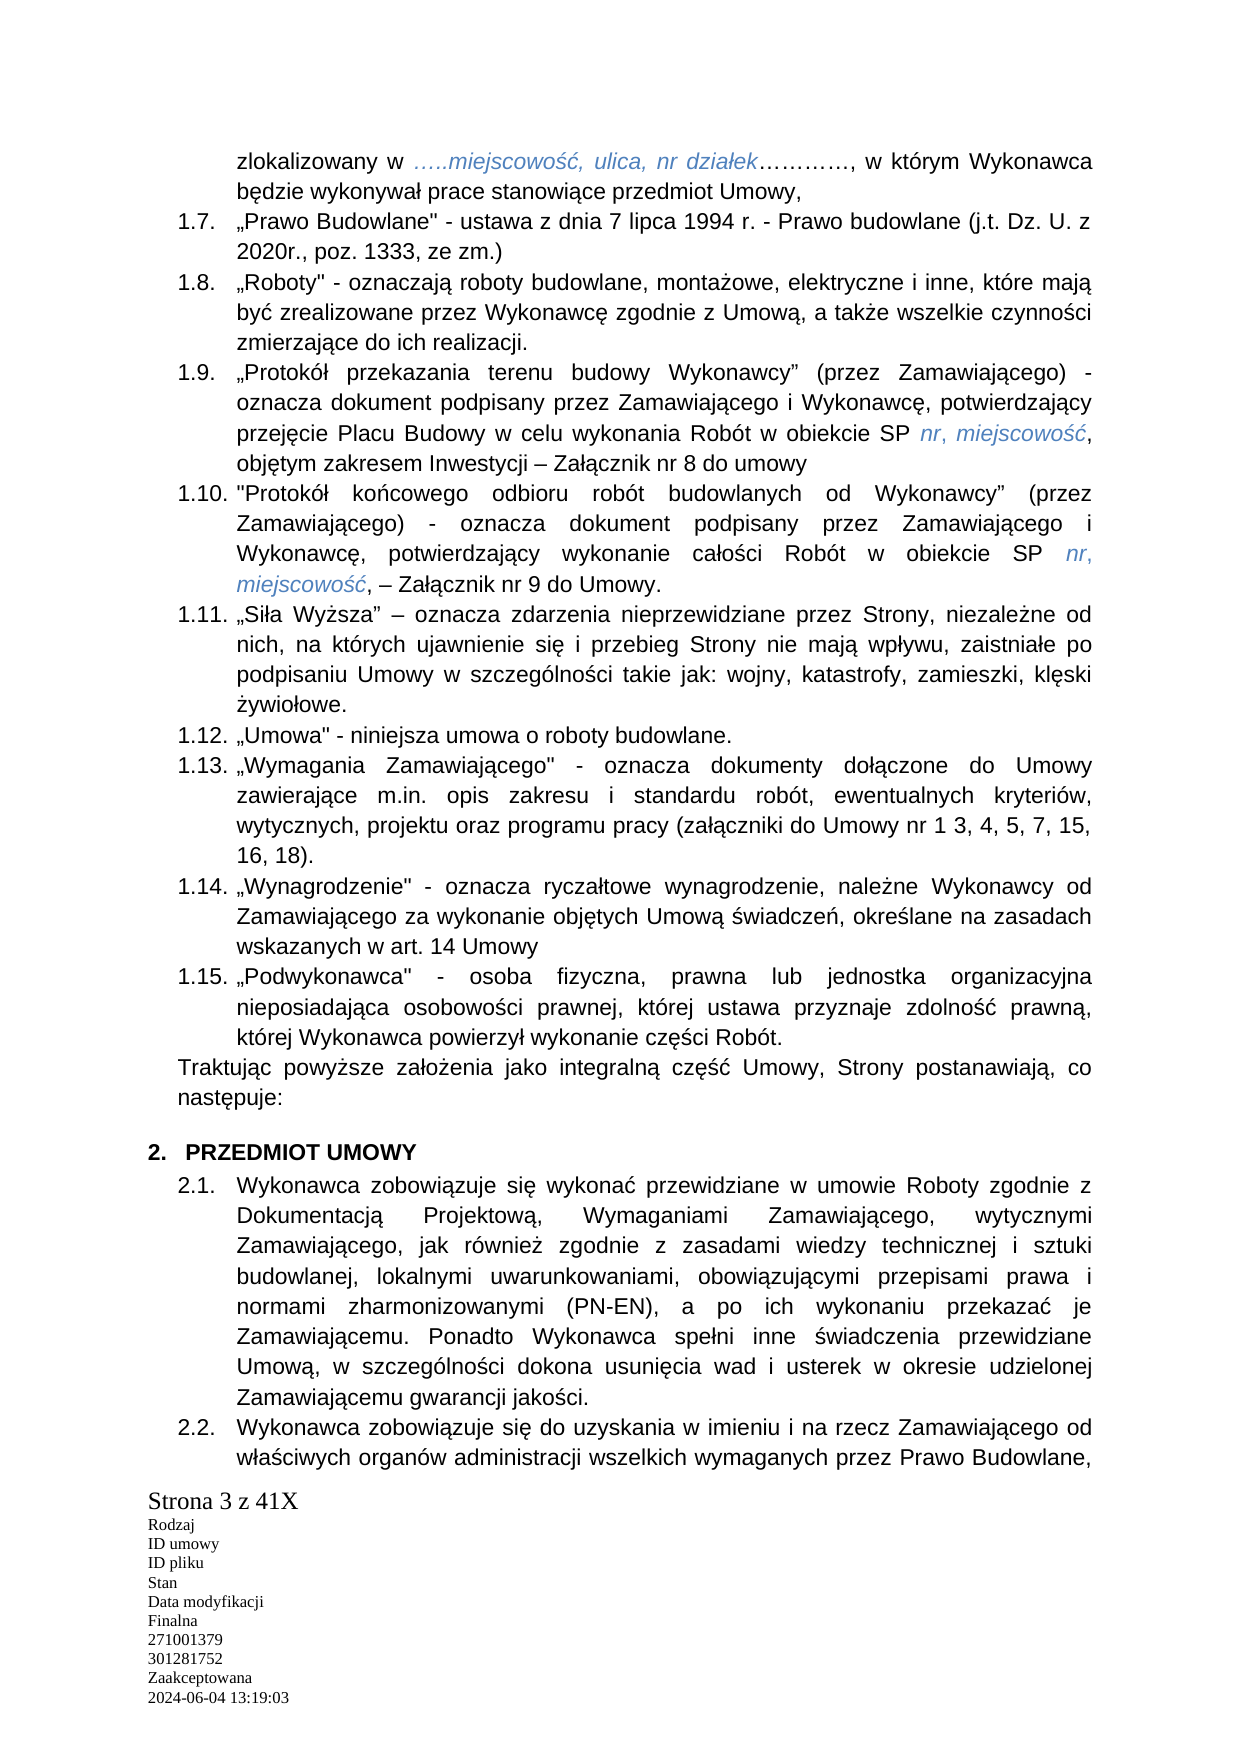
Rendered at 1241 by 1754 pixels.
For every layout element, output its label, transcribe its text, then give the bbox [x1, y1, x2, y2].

list „Podwykonawca" - osoba fizyczna, prawna lub jednostka organizacyjna nieposiadająca osobowości prawnej, której ustawa przyznaje zdolność prawną, której Wykonawca powierzył wykonanie części Robót. [177, 963, 1092, 1050]
list „Umowa" - niniejsza umowa o roboty budowlane. [177, 722, 1092, 748]
list „Protokół przekazania terenu budowy Wykonawcy” (przez Zamawiającego) - oznacza dokument podpisany przez Zamawiającego i Wykonawcę, potwierdzający przejęcie Placu Budowy w celu wykonania Robót w obiekcie SP nr, miejscowość, objętym zakresem Inwestycji – Załącznik nr 8 do umowy [177, 359, 1092, 476]
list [177, 148, 1092, 204]
list „Wynagrodzenie" - oznacza ryczałtowe wynagrodzenie, należne Wykonawcy od Zamawiającego za wykonanie objętych Umową świadczeń, określane na zasadach wskazanych w art. 14 Umowy [177, 873, 1092, 959]
list "Protokół końcowego odbioru robót budowlanych od Wykonawcy” (przez Zamawiającego) - oznacza dokument podpisany przez Zamawiającego i Wykonawcę, potwierdzający wykonanie całości Robót w obiekcie SP nr, miejscowość, – Załącznik nr 9 do Umowy. [177, 480, 1092, 597]
subtitle PRZEDMIOT UMOWY [148, 1139, 1092, 1166]
list „Roboty" - oznaczają roboty budowlane, montażowe, elektryczne i inne, które mają być zrealizowane przez Wykonawcę zgodnie z Umową, a także wszelkie czynności zmierzające do ich realizacji. [177, 268, 1092, 355]
text Traktując powyższe założenia jako integralną część Umowy, Strony postanawiają, co następuje: [177, 1054, 1092, 1111]
list „Prawo Budowlane" - ustawa z dnia 7 lipca 1994 r. - Prawo budowlane (j.t. Dz. U. z 2020r., poz. 1333, ze zm.) [177, 208, 1092, 265]
list „Siła Wyższa” – oznacza zdarzenia nieprzewidziane przez Strony, niezależne od nich, na których ujawnienie się i przebieg Strony nie mają wpływu, zaistniałe po podpisaniu Umowy w szczególności takie jak: wojny, katastrofy, zamieszki, klęski żywiołowe. [177, 601, 1092, 718]
list „Wymagania Zamawiającego" - oznacza dokumenty dołączone do Umowy zawierające m.in. opis zakresu i standardu robót, ewentualnych kryteriów, wytycznych, projektu oraz programu pracy (załączniki do Umowy nr 1 3, 4, 5, 7, 15, 16, 18). [177, 752, 1092, 869]
list Wykonawca zobowiązuje się wykonać przewidziane w umowie Roboty zgodnie z Dokumentacją Projektową, Wymaganiami Zamawiającego, wytycznymi Zamawiającego, jak również zgodnie z zasadami wiedzy technicznej i sztuki budowlanej, lokalnymi uwarunkowaniami, obowiązującymi przepisami prawa i normami zharmonizowanymi (PN-EN), a po ich wykonaniu przekazać je Zamawiającemu. Ponadto Wykonawca spełni inne świadczenia przewidziane Umową, w szczególności dokona usunięcia wad i usterek w okresie udzielonej Zamawiającemu gwarancji jakości. [177, 1172, 1092, 1410]
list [177, 1414, 1092, 1470]
